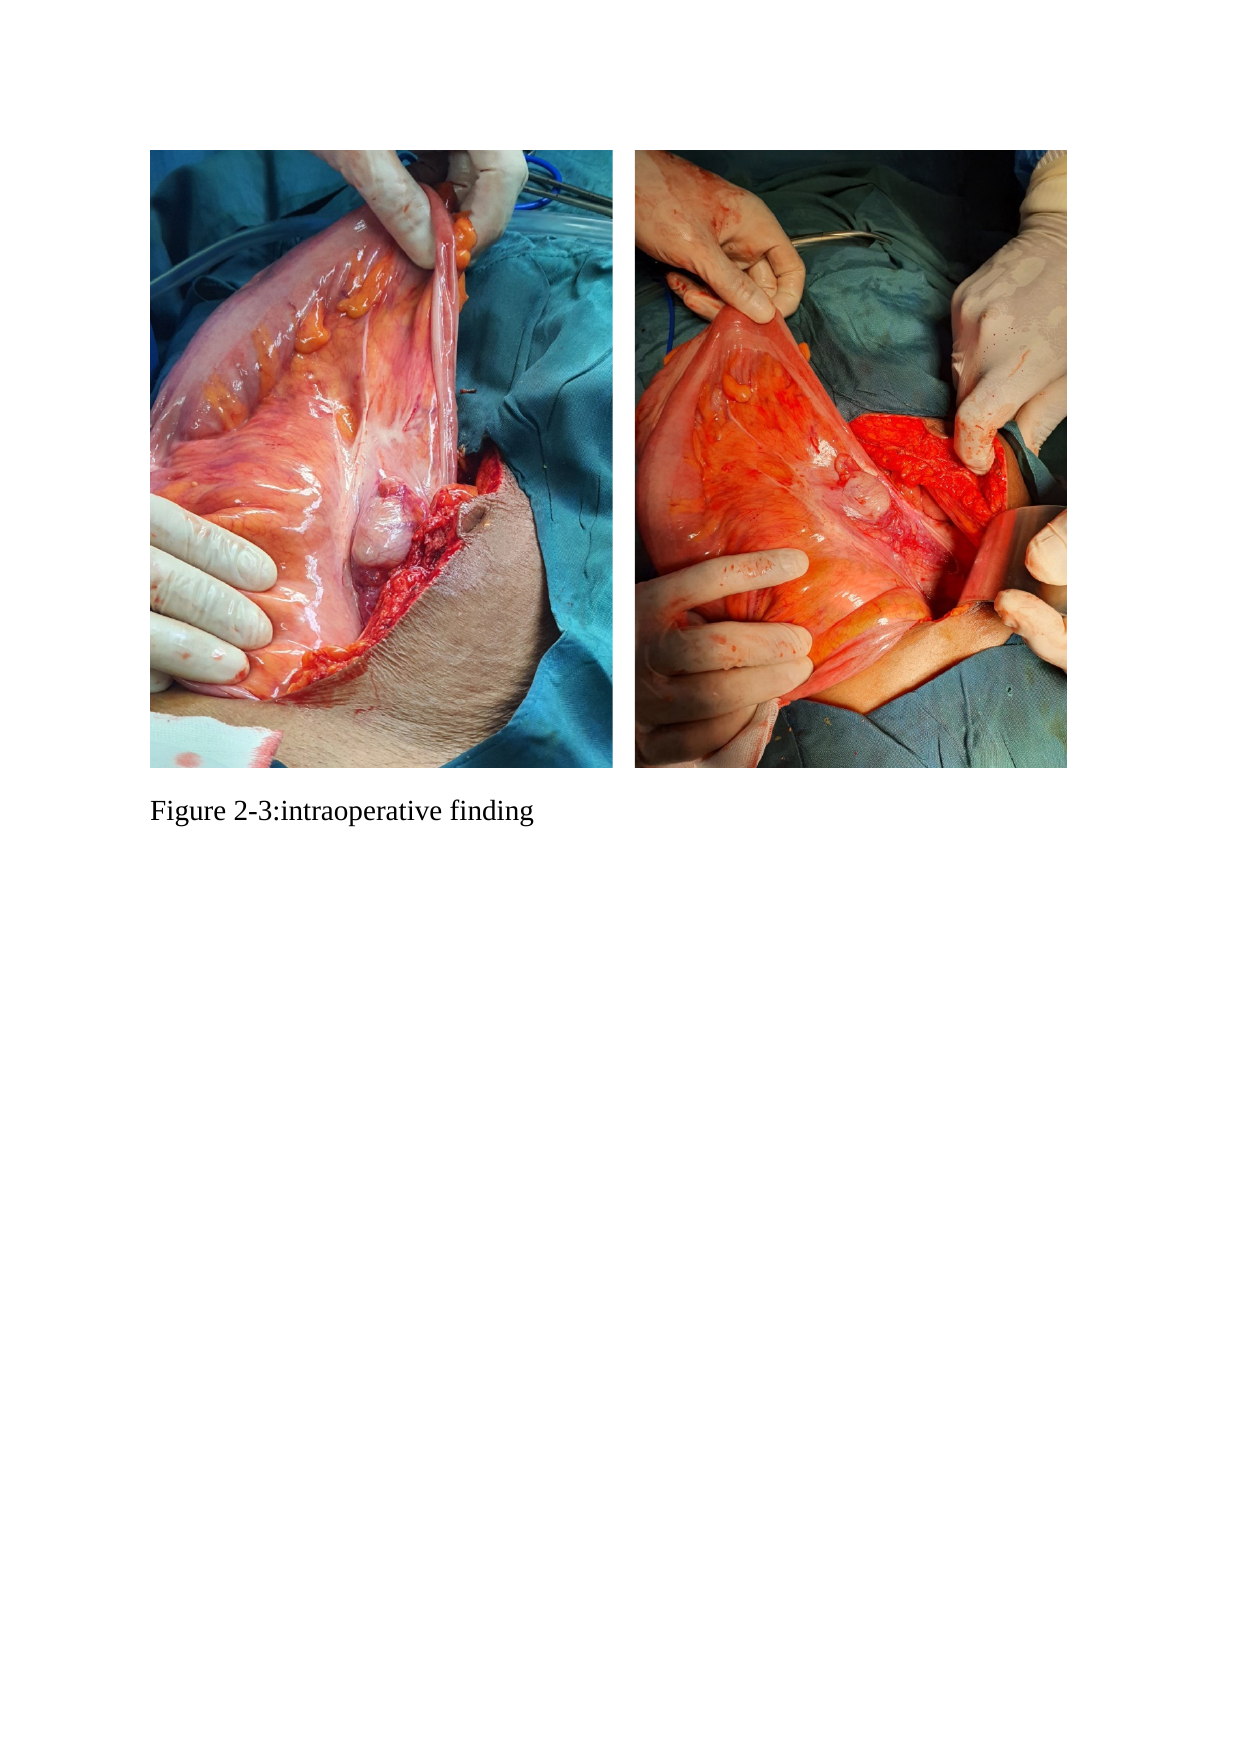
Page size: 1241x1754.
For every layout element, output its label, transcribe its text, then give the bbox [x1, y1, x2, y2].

picture [634, 150, 1067, 768]
text Figure 2-3:intraoperative finding [150, 793, 1090, 827]
picture [150, 150, 613, 768]
